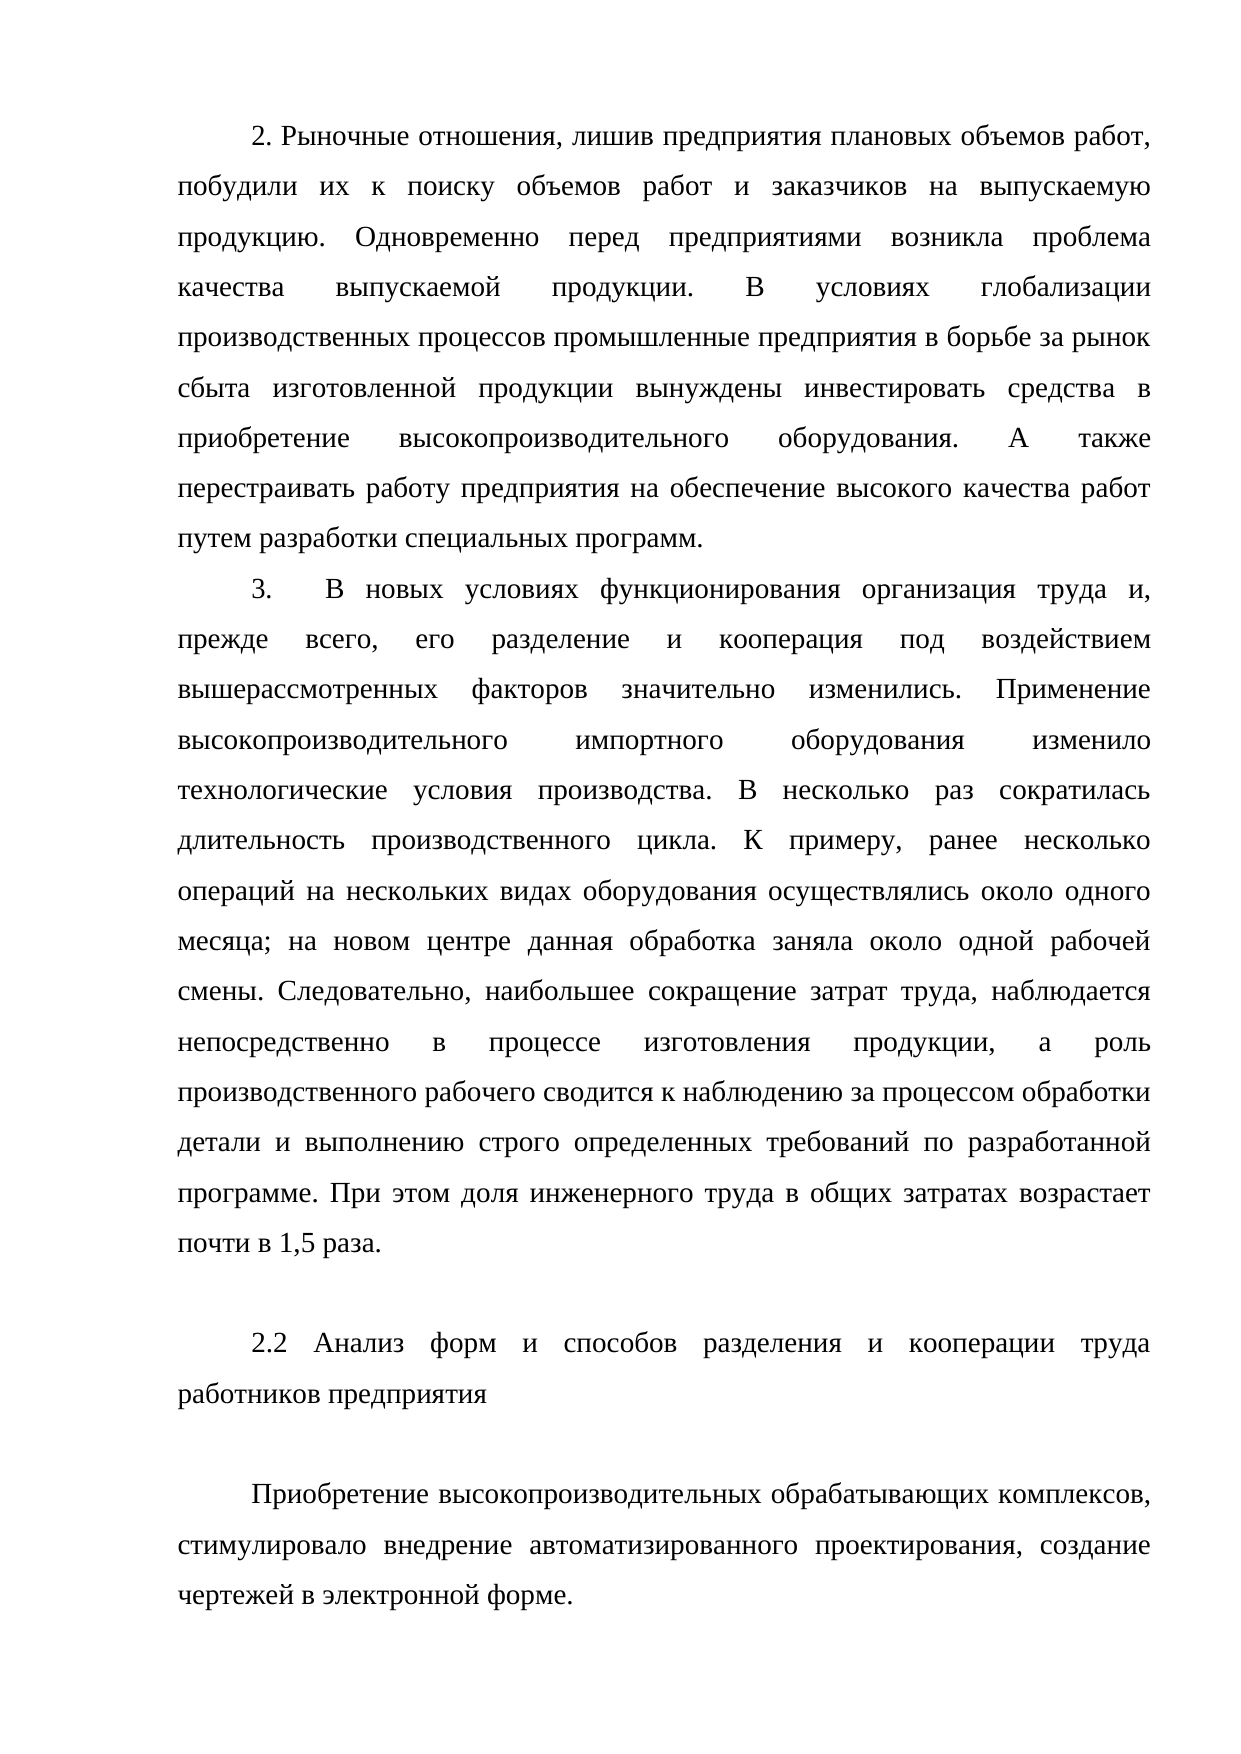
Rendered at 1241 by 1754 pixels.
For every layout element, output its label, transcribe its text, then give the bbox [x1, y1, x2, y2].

list Рыночные отношения, лишив предприятия плановых объемов работ, побудили их к поиску объемов работ и заказчиков на выпускаемую продукцию. Одновременно перед предприятиями возникла проблема качества выпускаемой продукции. В условиях глобализации производственных процессов промышленные предприятия в борьбе за рынок сбыта изготовленной продукции вынуждены инвестировать средства в приобретение высокопроизводительного оборудования. А также перестраивать работу предприятия на обеспечение высокого качества работ путем разработки специальных программ. [177, 118, 1152, 554]
text Приобретение высокопроизводительных обрабатывающих комплексов, стимулировало внедрение автоматизированного проектирования, создание чертежей в электронной форме. [177, 1477, 1152, 1611]
list В новых условиях функционирования организация труда и, прежде всего, его разделение и кооперация под воздействием вышерассмотренных факторов значительно изменились. Применение высокопроизводительного импортного оборудования изменило технологические условия производства. В несколько раз сократилась длительность производственного цикла. К примеру, ранее несколько операций на нескольких видах оборудования осуществлялись около одного месяца; на новом центре данная обработка заняла около одной рабочей смены. Следовательно, наибольшее сокращение затрат труда, наблюдается непосредственно в процессе изготовления продукции, а роль производственного рабочего сводится к наблюдению за процессом обработки детали и выполнению строго определенных требований по разработанной программе. При этом доля инженерного труда в общих затратах возрастает почти в 1,5 раза. [177, 571, 1152, 1258]
text 2.2 Анализ форм и способов разделения и кооперации труда работников предприятия [177, 1326, 1152, 1409]
